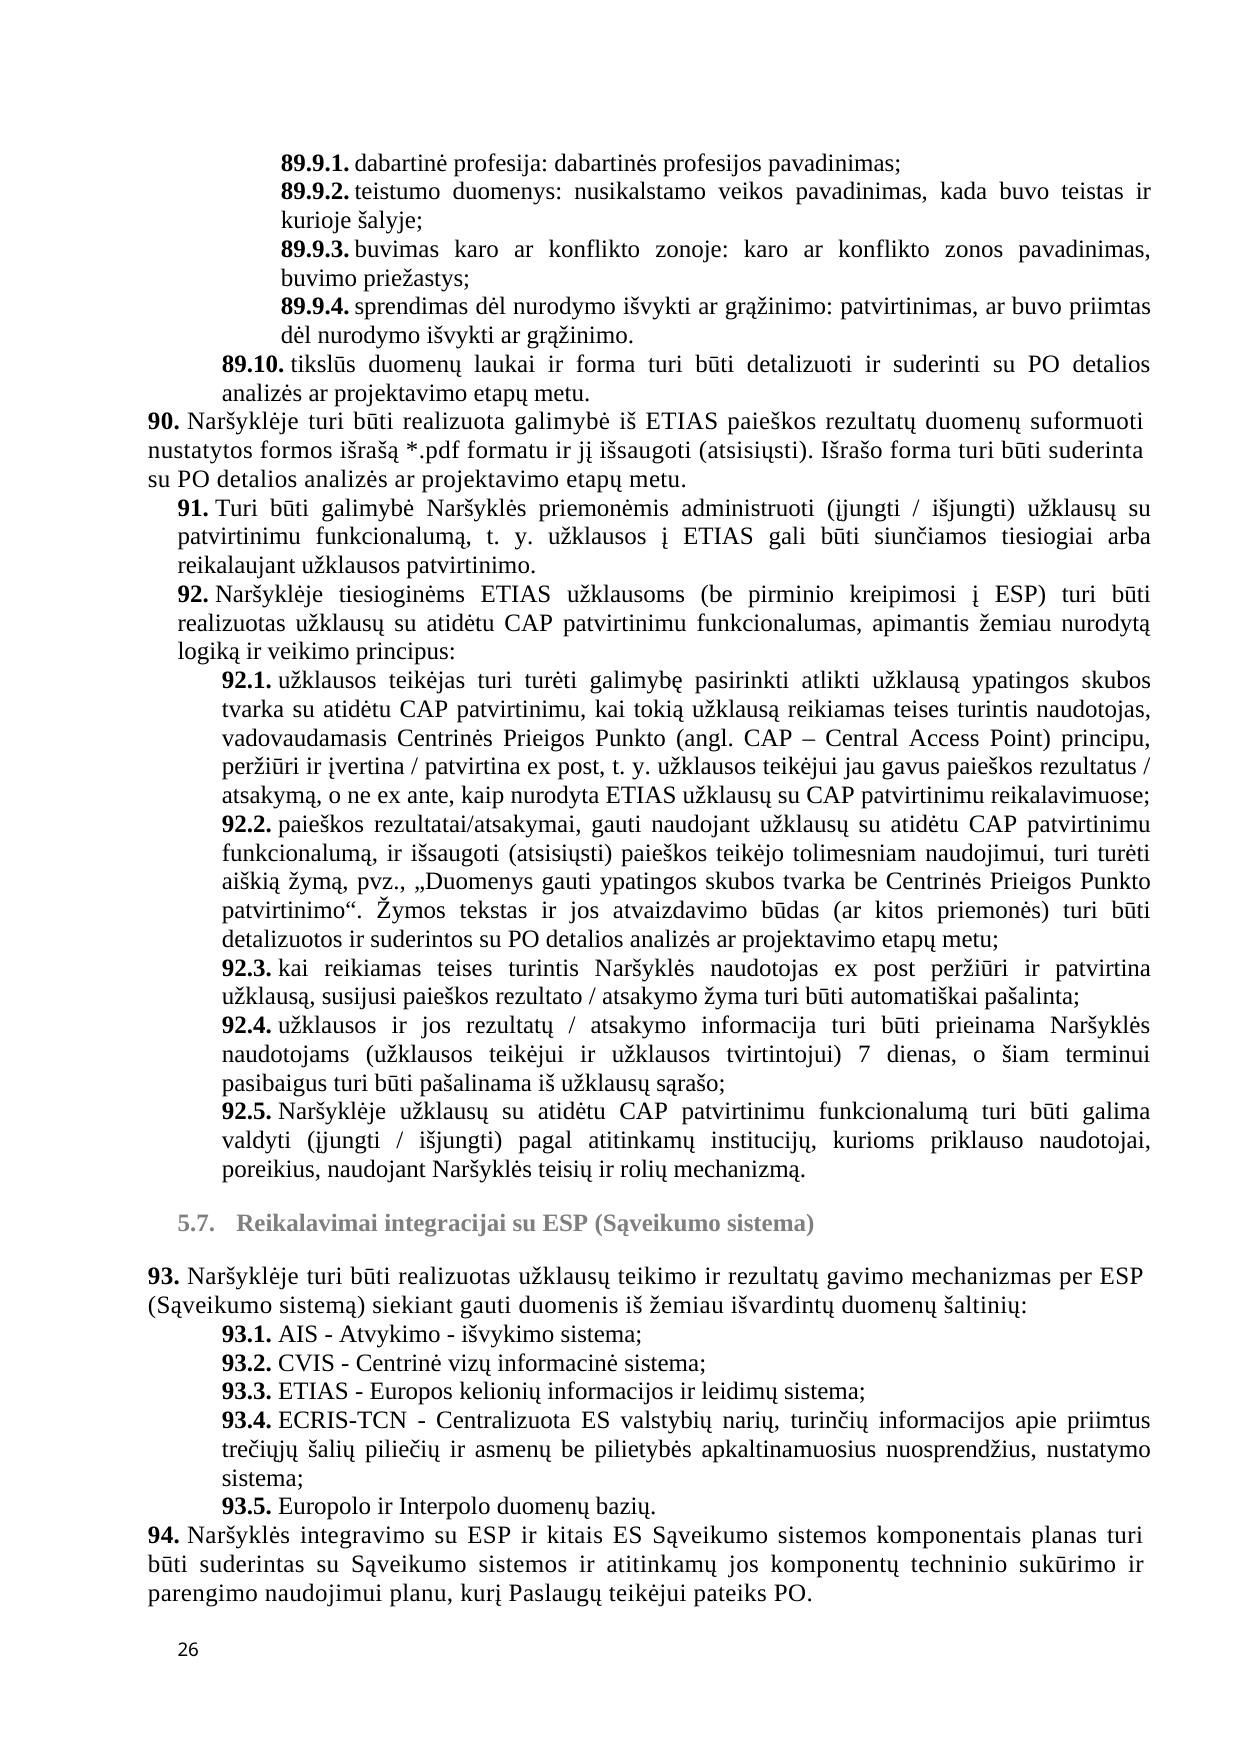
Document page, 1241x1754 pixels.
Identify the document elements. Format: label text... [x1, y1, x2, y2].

list paieškos rezultatai/atsakymai, gauti naudojant užklausų su atidėtu CAP patvirtinimu funkcionalumą, ir išsaugoti (atsisiųsti) paieškos teikėjo tolimesniam naudojimui, turi turėti aiškią žymą, pvz., „Duomenys gauti ypatingos skubos tvarka be Centrinės Prieigos Punkto patvirtinimo“. Žymos tekstas ir jos atvaizdavimo būdas (ar kitos priemonės) turi būti detalizuotos ir suderintos su PO detalios analizės ar projektavimo etapų metu; [222, 809, 1152, 953]
list Turi būti galimybė Naršyklės priemonėmis administruoti (įjungti / išjungti) užklausų su patvirtinimu funkcionalumą, t. y. užklausos į ETIAS gali būti siunčiamos tiesiogiai arba reikalaujant užklausos patvirtinimo. [177, 493, 1152, 579]
subtitle Reikalavimai integracijai su ESP (Sąveikumo sistema) [177, 1208, 1146, 1236]
list tikslūs duomenų laukai ir forma turi būti detalizuoti ir suderinti su PO detalios analizės ar projektavimo etapų metu. [222, 349, 1152, 406]
list teistumo duomenys: nusikalstamo veikos pavadinimas, kada buvo teistas ir kurioje šalyje; [281, 176, 1152, 234]
list Naršyklės integravimo su ESP ir kitais ES Sąveikumo sistemos komponentais planas turi būti suderintas su Sąveikumo sistemos ir atitinkamų jos komponentų techninio sukūrimo ir parengimo naudojimui planu, kurį Paslaugų teikėjui pateiks PO. [148, 1520, 1146, 1606]
list Naršyklėje turi būti realizuota galimybė iš ETIAS paieškos rezultatų duomenų suformuoti nustatytos formos išrašą *.pdf formatu ir jį išsaugoti (atsisiųsti). Išrašo forma turi būti suderinta su PO detalios analizės ar projektavimo etapų metu. [148, 406, 1146, 493]
list dabartinė profesija: dabartinės profesijos pavadinimas; [281, 148, 1152, 176]
list Naršyklėje tiesioginėms ETIAS užklausoms (be pirminio kreipimosi į ESP) turi būti realizuotas užklausų su atidėtu CAP patvirtinimu funkcionalumas, apimantis žemiau nurodytą logiką ir veikimo principus: [177, 579, 1152, 665]
list Naršyklėje turi būti realizuotas užklausų teikimo ir rezultatų gavimo mechanizmas per ESP (Sąveikumo sistemą) siekiant gauti duomenis iš žemiau išvardintų duomenų šaltinių: [148, 1261, 1146, 1319]
list AIS - Atvykimo - išvykimo sistema; [222, 1319, 1152, 1348]
list buvimas karo ar konflikto zonoje: karo ar konflikto zonos pavadinimas, buvimo priežastys; [281, 234, 1152, 291]
list ETIAS - Europos kelionių informacijos ir leidimų sistema; [222, 1376, 1152, 1405]
list užklausos ir jos rezultatų / atsakymo informacija turi būti prieinama Naršyklės naudotojams (užklausos teikėjui ir užklausos tvirtintojui) 7 dienas, o šiam terminui pasibaigus turi būti pašalinama iš užklausų sąrašo; [222, 1010, 1152, 1096]
list Naršyklėje užklausų su atidėtu CAP patvirtinimu funkcionalumą turi būti galima valdyti (įjungti / išjungti) pagal atitinkamų institucijų, kurioms priklauso naudotojai, poreikius, naudojant Naršyklės teisių ir rolių mechanizmą. [222, 1096, 1152, 1183]
list ECRIS-TCN - Centralizuota ES valstybių narių, turinčių informacijos apie priimtus trečiųjų šalių piliečių ir asmenų be pilietybės apkaltinamuosius nuosprendžius, nustatymo sistema; [222, 1405, 1152, 1491]
list sprendimas dėl nurodymo išvykti ar grąžinimo: patvirtinimas, ar buvo priimtas dėl nurodymo išvykti ar grąžinimo. [281, 291, 1152, 349]
list kai reikiamas teises turintis Naršyklės naudotojas ex post peržiūri ir patvirtina užklausą, susijusi paieškos rezultato / atsakymo žyma turi būti automatiškai pašalinta; [222, 953, 1152, 1010]
list CVIS - Centrinė vizų informacinė sistema; [222, 1348, 1152, 1376]
list Europolo ir Interpolo duomenų bazių. [222, 1491, 1152, 1520]
list užklausos teikėjas turi turėti galimybę pasirinkti atlikti užklausą ypatingos skubos tvarka su atidėtu CAP patvirtinimu, kai tokią užklausą reikiamas teises turintis naudotojas, vadovaudamasis Centrinės Prieigos Punkto (angl. CAP – Central Access Point) principu, peržiūri ir įvertina / patvirtina ex post, t. y. užklausos teikėjui jau gavus paieškos rezultatus / atsakymą, o ne ex ante, kaip nurodyta ETIAS užklausų su CAP patvirtinimu reikalavimuose; [222, 665, 1152, 809]
